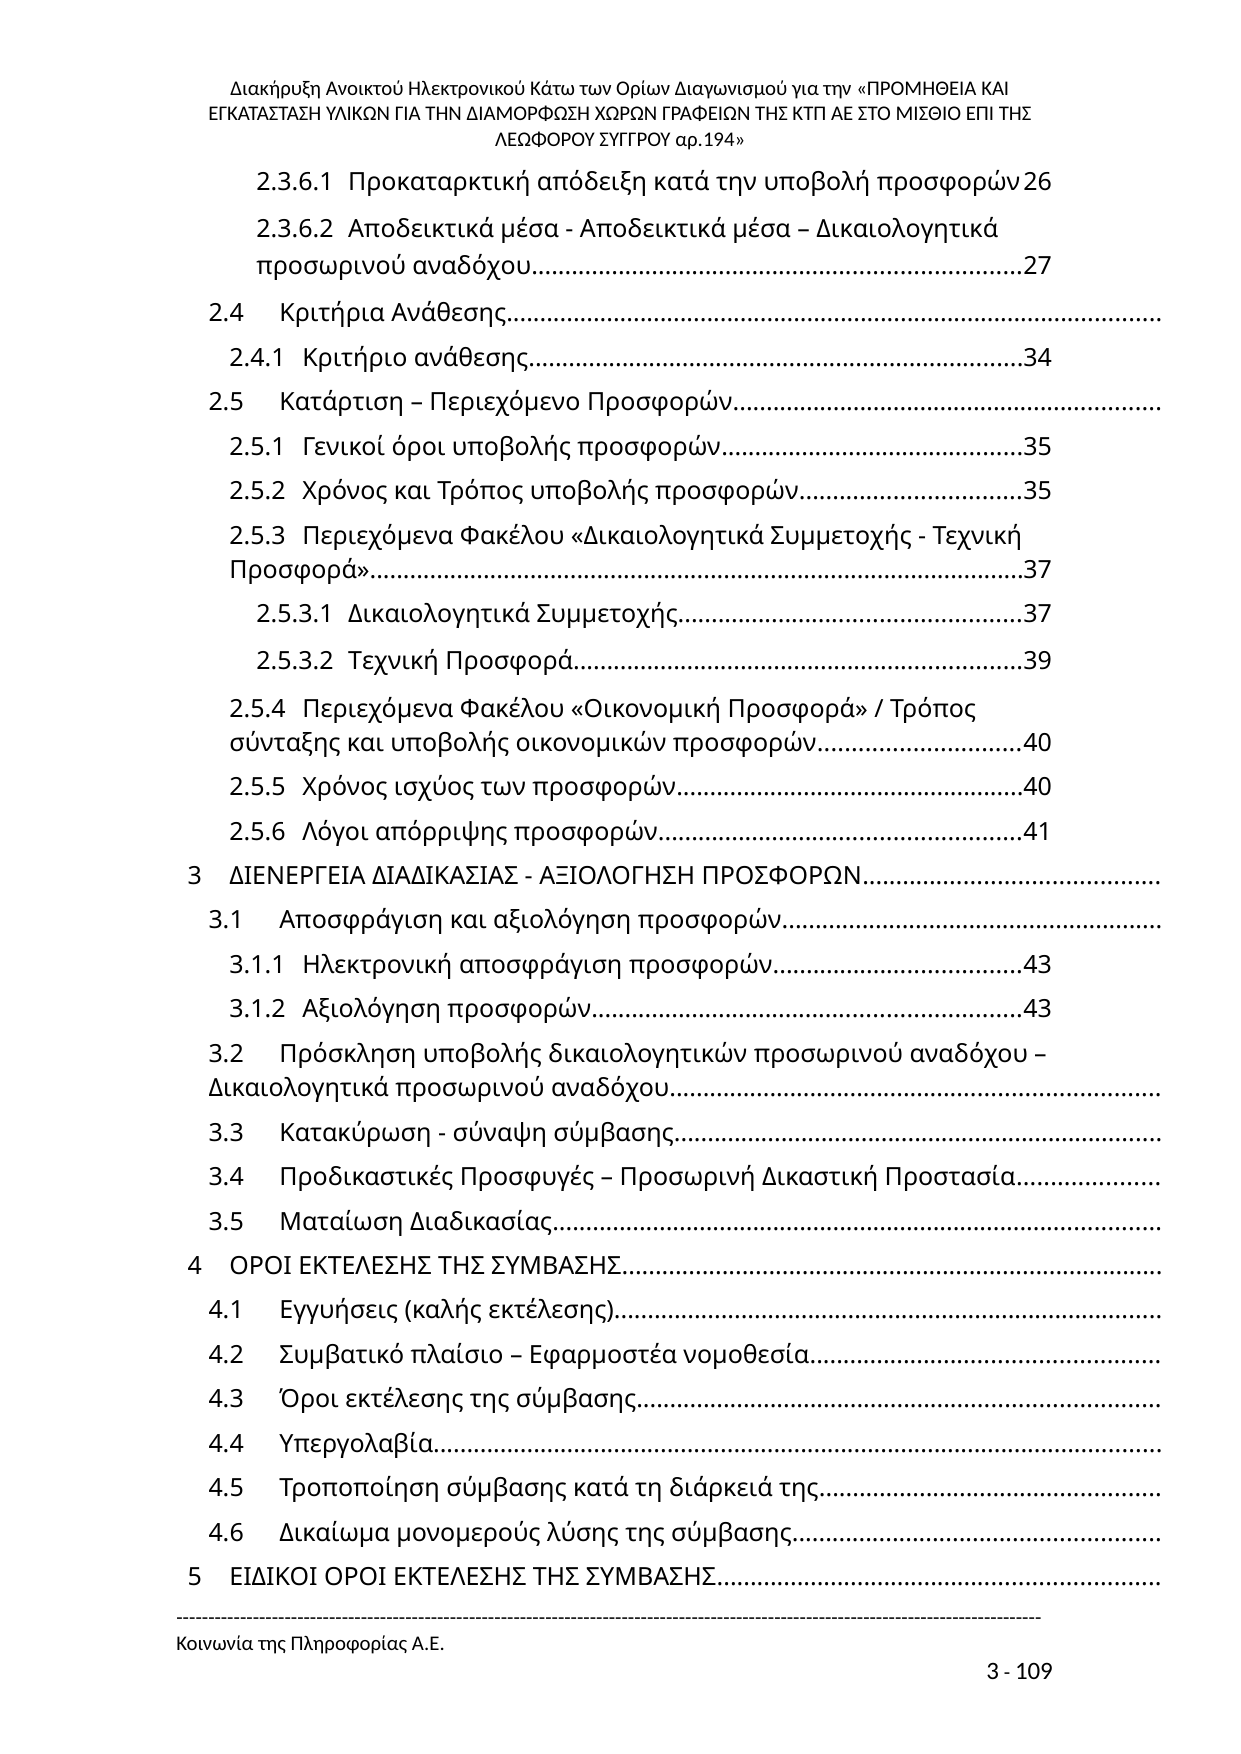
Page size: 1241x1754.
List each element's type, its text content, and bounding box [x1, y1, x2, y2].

text 3.5 Ματαίωση Διαδικασίας 50 [208, 1203, 1053, 1237]
text 2.5 Κατάρτιση – Περιεχόμενο Προσφορών 35 [208, 384, 1053, 418]
text 4.4 Υπεργολαβία 52 [208, 1426, 1053, 1459]
text 3.2 Πρόσκληση υποβολής δικαιολογητικών προσωρινού αναδόχου – Δικαιολογητικά προσωρινού αναδόχου 45 [208, 1036, 1053, 1104]
text 2.5.5 Χρόνος ισχύος των προσφορών 40 [229, 769, 1053, 803]
text 2.5.3.1 Δικαιολογητικά Συμμετοχής 37 [256, 596, 1053, 630]
text 2.4 Κριτήρια Ανάθεσης 34 [208, 295, 1053, 329]
text 5 ΕΙΔΙΚΟΙ ΟΡΟΙ ΕΚΤΕΛΕΣΗΣ ΤΗΣ ΣΥΜΒΑΣΗΣ 54 [187, 1559, 1053, 1593]
text 4.3 Όροι εκτέλεσης της σύμβασης 51 [208, 1381, 1053, 1415]
text 3.1 Αποσφράγιση και αξιολόγηση προσφορών 43 [208, 902, 1053, 936]
text 3.1.1 Ηλεκτρονική αποσφράγιση προσφορών 43 [229, 947, 1053, 981]
text 2.5.4 Περιεχόμενα Φακέλου «Οικονομική Προσφορά» / Τρόπος σύνταξης και υποβολής οικονομικών προσφορών 40 [229, 690, 1053, 758]
text 2.5.3 Περιεχόμενα Φακέλου «Δικαιολογητικά Συμμετοχής - Τεχνική Προσφορά» 37 [229, 517, 1053, 585]
text 2.5.2 Χρόνος και Τρόπος υποβολής προσφορών 35 [229, 473, 1053, 507]
text 4.6 Δικαίωμα μονομερούς λύσης της σύμβασης 53 [208, 1514, 1053, 1548]
text 2.4.1 Κριτήριο ανάθεσης 34 [229, 339, 1053, 373]
text 3.1.2 Αξιολόγηση προσφορών 43 [229, 991, 1053, 1025]
text 2.5.3.2 Τεχνική Προσφορά 39 [256, 643, 1053, 677]
text 2.3.6.2 Αποδεικτικά μέσα - Αποδεικτικά μέσα – Δικαιολογητικά προσωρινού αναδόχου 27 [256, 211, 1053, 282]
text 3.4 Προδικαστικές Προσφυγές – Προσωρινή Δικαστική Προστασία 48 [208, 1159, 1053, 1193]
text 4 ΟΡΟΙ ΕΚΤΕΛΕΣΗΣ ΤΗΣ ΣΥΜΒΑΣΗΣ 51 [187, 1248, 1053, 1282]
text 4.5 Τροποποίηση σύμβασης κατά τη διάρκειά της 53 [208, 1470, 1053, 1504]
text 3 ΔΙΕΝΕΡΓΕΙΑ ΔΙΑΔΙΚΑΣΙΑΣ - ΑΞΙΟΛΟΓΗΣΗ ΠΡΟΣΦΟΡΩΝ 43 [187, 858, 1053, 892]
text 4.1 Εγγυήσεις (καλής εκτέλεσης) 51 [208, 1292, 1053, 1326]
text 4.2 Συμβατικό πλαίσιο – Εφαρμοστέα νομοθεσία 51 [208, 1337, 1053, 1371]
text 3.3 Κατακύρωση - σύναψη σύμβασης 47 [208, 1114, 1053, 1148]
text 2.3.6.1 Προκαταρκτική απόδειξη κατά την υποβολή προσφορών 26 [256, 164, 1053, 198]
text 2.5.1 Γενικοί όροι υποβολής προσφορών 35 [229, 428, 1053, 462]
text 2.5.6 Λόγοι απόρριψης προσφορών 41 [229, 813, 1053, 847]
